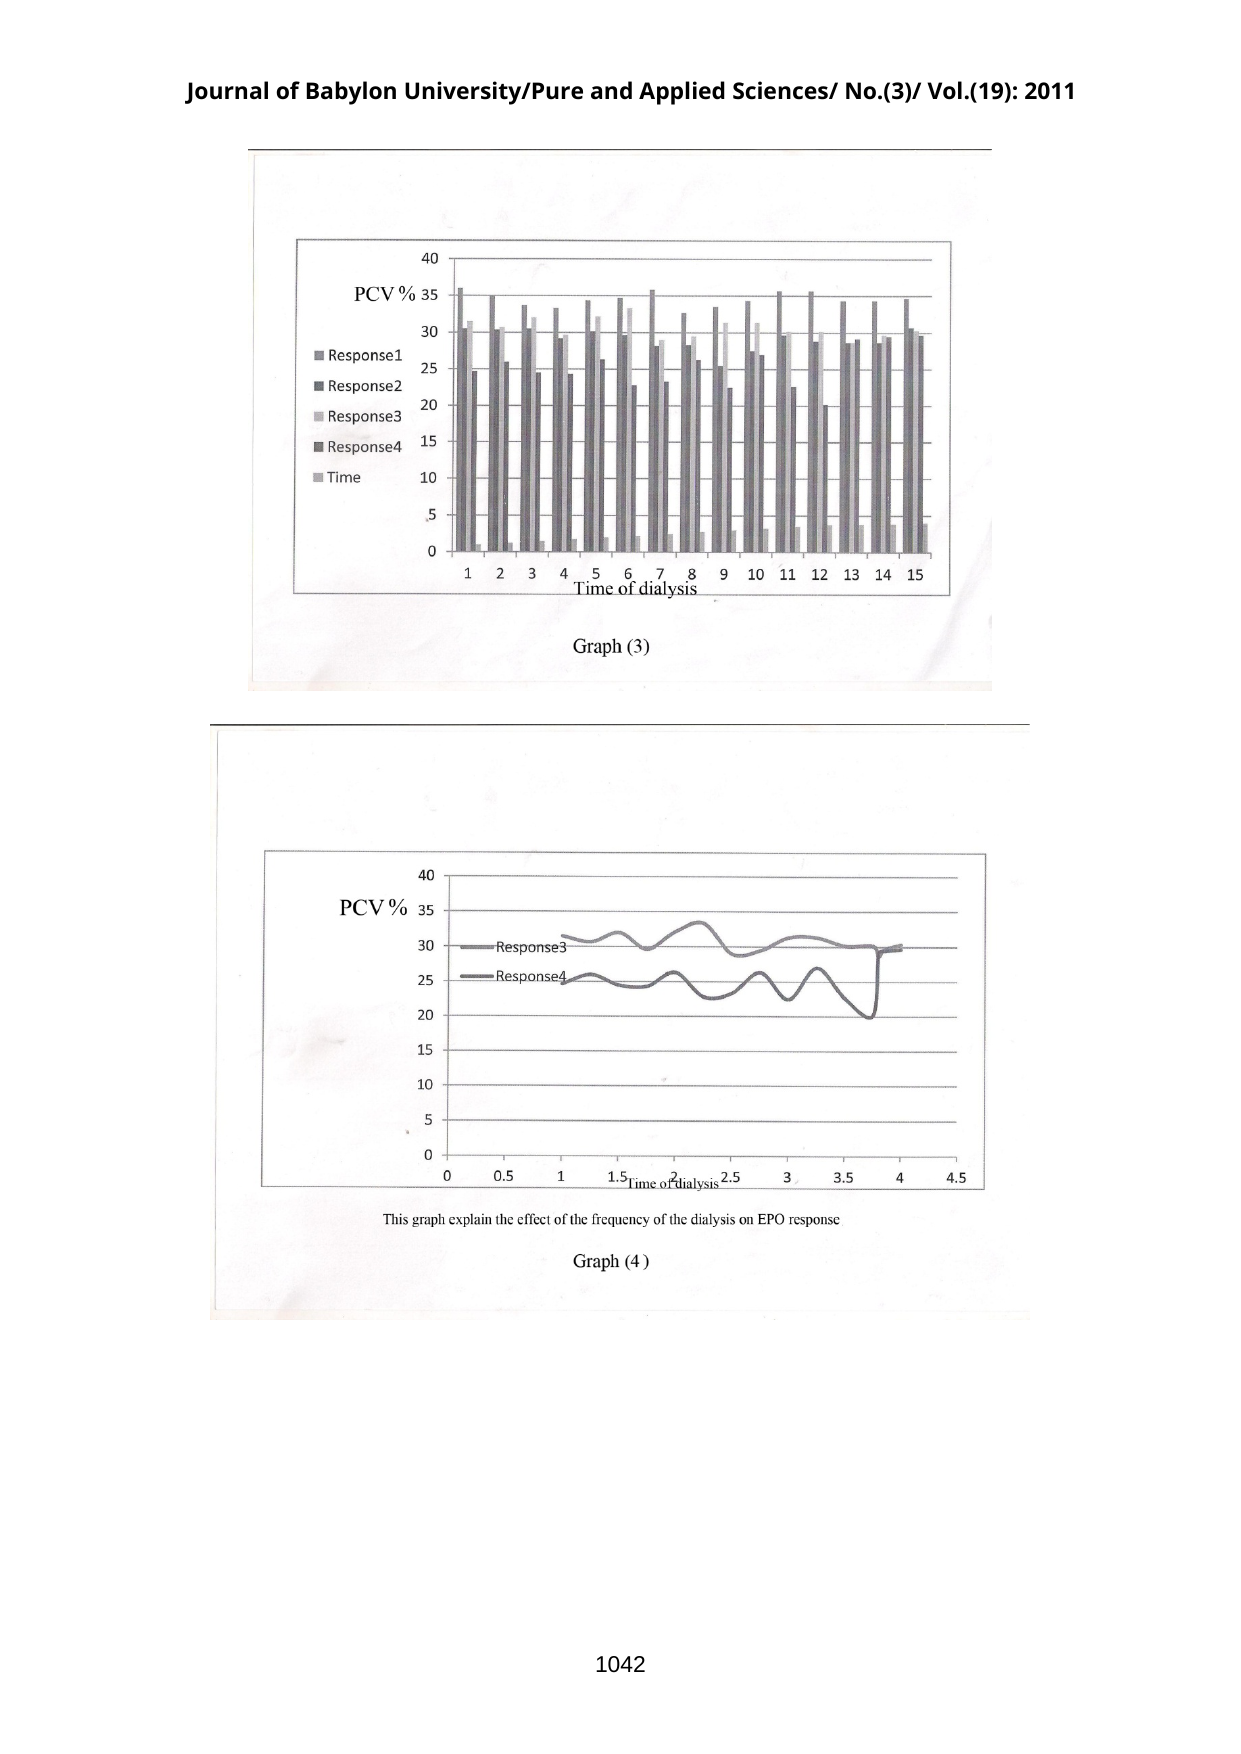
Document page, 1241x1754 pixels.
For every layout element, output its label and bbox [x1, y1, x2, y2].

picture [248, 149, 992, 691]
picture [210, 724, 1030, 1320]
